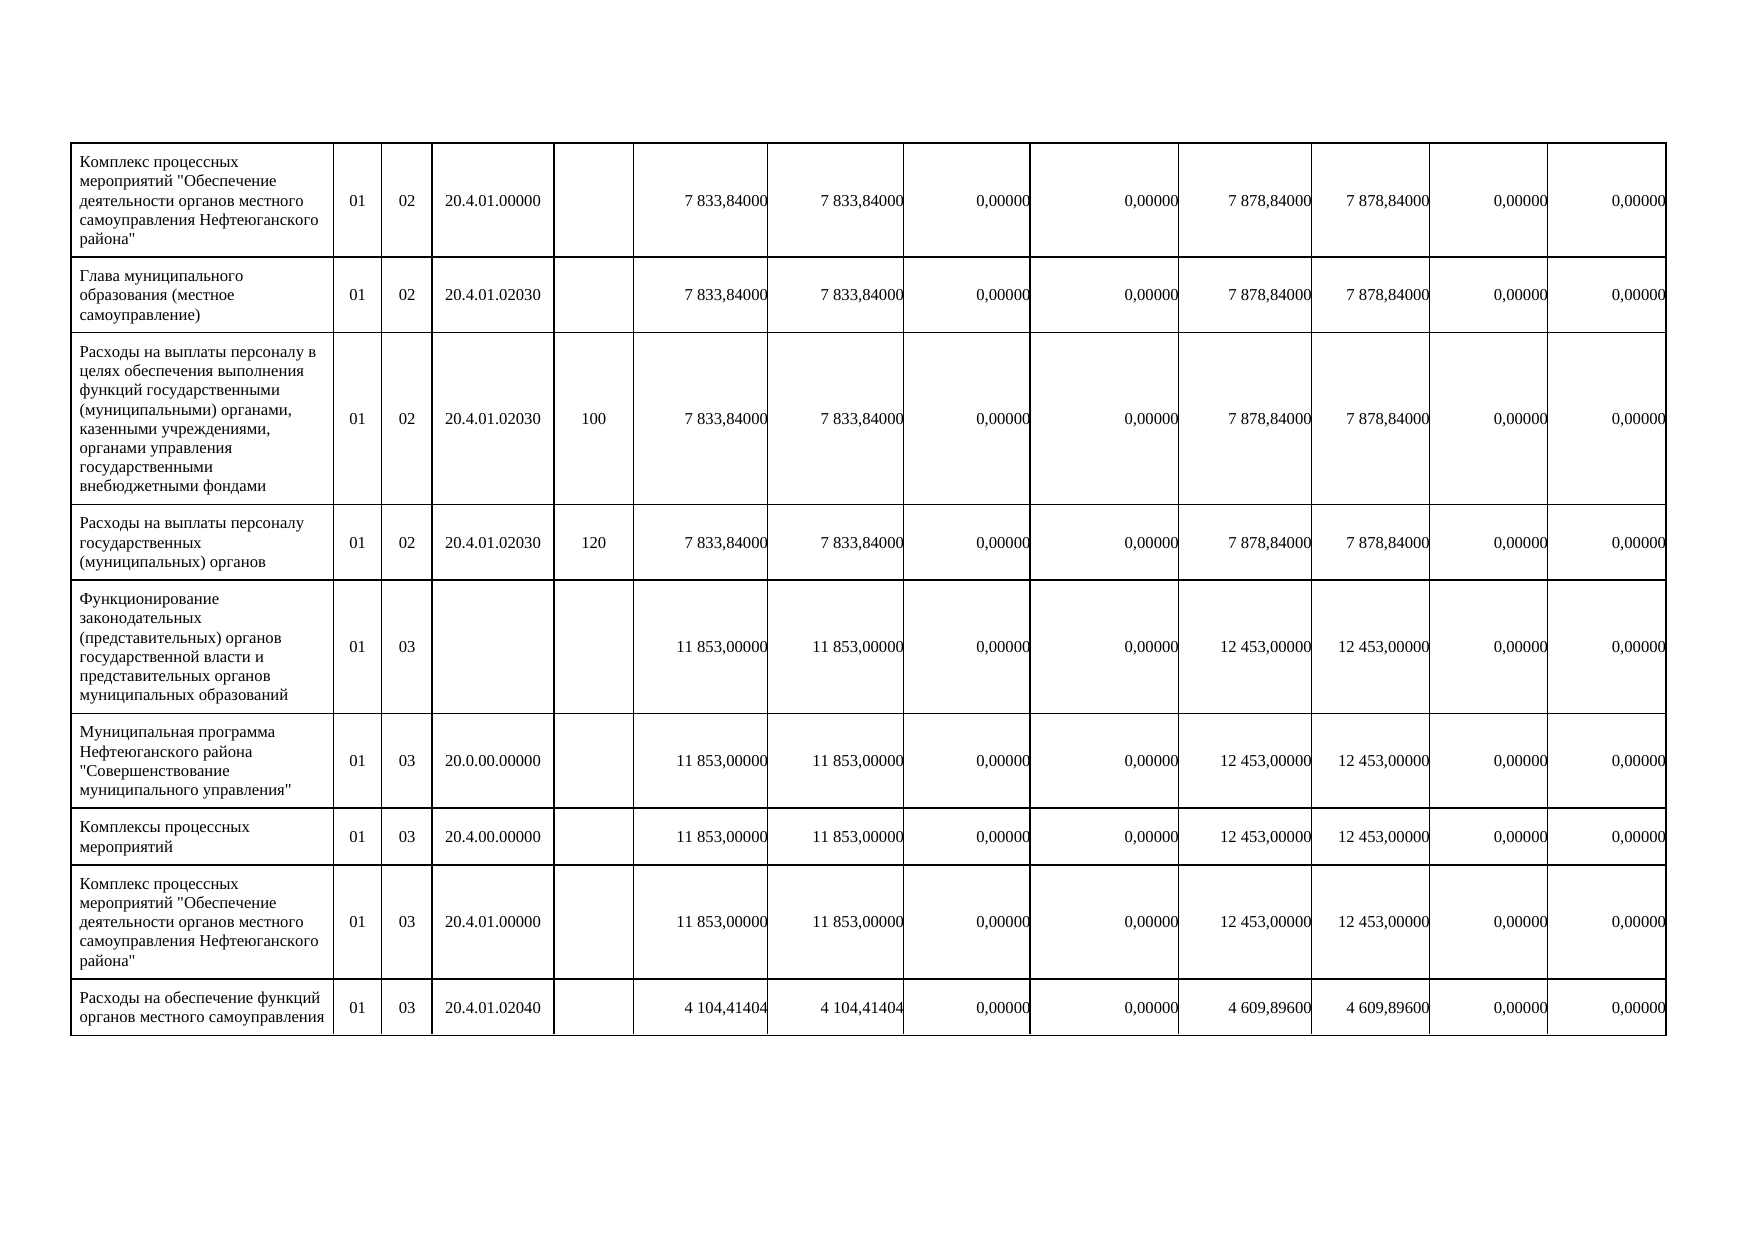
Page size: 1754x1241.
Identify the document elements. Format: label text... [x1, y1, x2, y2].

table_cell 7 878,84000 [1312, 333, 1429, 503]
table_cell 7 833,84000 [634, 258, 767, 332]
table_cell 0,00000 [904, 505, 1029, 579]
table_cell 0,00000 [1430, 714, 1547, 807]
table_cell Комплексы процессных мероприятий [72, 809, 333, 864]
table_cell 0,00000 [904, 258, 1029, 332]
table_cell 03 [382, 980, 431, 1034]
table_cell 03 [382, 809, 431, 864]
table_cell 12 453,00000 [1179, 581, 1311, 712]
table_cell 4 609,89600 [1312, 980, 1429, 1034]
table_cell 7 878,84000 [1312, 258, 1429, 332]
table_cell 11 853,00000 [634, 809, 767, 864]
table_cell [555, 144, 633, 256]
table_cell 12 453,00000 [1312, 581, 1429, 712]
table_cell 03 [382, 581, 431, 712]
table_cell 12 453,00000 [1312, 809, 1429, 864]
table_cell 0,00000 [1548, 809, 1665, 864]
table_cell 4 104,41404 [634, 980, 767, 1034]
table_cell 20.4.01.02030 [433, 258, 553, 332]
table_cell 0,00000 [1031, 714, 1178, 807]
table_cell 0,00000 [1430, 581, 1547, 712]
table_cell 11 853,00000 [768, 714, 903, 807]
table_cell 0,00000 [1548, 581, 1665, 712]
table_cell 0,00000 [1430, 258, 1547, 332]
table_cell 0,00000 [1031, 809, 1178, 864]
table_cell 7 878,84000 [1179, 505, 1311, 579]
table_cell 0,00000 [904, 714, 1029, 807]
table_cell 0,00000 [1031, 505, 1178, 579]
table_cell Комплекс процессных мероприятий "Обеспечение деятельности органов местного самоуправления Нефтеюганского района" [72, 866, 333, 978]
table_cell 7 878,84000 [1179, 258, 1311, 332]
table_cell Глава муниципального образования (местное самоуправление) [72, 258, 333, 332]
table_cell 01 [334, 866, 381, 978]
table_cell 7 878,84000 [1312, 505, 1429, 579]
table_cell 02 [382, 144, 431, 256]
table_cell 7 833,84000 [634, 505, 767, 579]
table_cell 0,00000 [1548, 866, 1665, 978]
table_cell [555, 714, 633, 807]
table_cell 20.4.01.00000 [433, 866, 553, 978]
table_cell 11 853,00000 [768, 581, 903, 712]
table_cell 0,00000 [1031, 258, 1178, 332]
table_cell 0,00000 [1430, 333, 1547, 503]
table_cell 7 833,84000 [768, 258, 903, 332]
table_cell Комплекс процессных мероприятий "Обеспечение деятельности органов местного самоуправления Нефтеюганского района" [72, 144, 333, 256]
table_cell 03 [382, 866, 431, 978]
table_cell 11 853,00000 [768, 809, 903, 864]
table_cell 20.0.00.00000 [433, 714, 553, 807]
table_cell 0,00000 [1430, 144, 1547, 256]
table_cell 11 853,00000 [634, 581, 767, 712]
table_cell 120 [555, 505, 633, 579]
table_cell 20.4.00.00000 [433, 809, 553, 864]
table_cell 0,00000 [1548, 144, 1665, 256]
table_cell 7 833,84000 [768, 144, 903, 256]
table_cell 02 [382, 333, 431, 503]
table_cell 12 453,00000 [1179, 866, 1311, 978]
table_cell 0,00000 [1548, 505, 1665, 579]
table_cell 12 453,00000 [1312, 714, 1429, 807]
table_cell 0,00000 [1031, 144, 1178, 256]
table_cell 7 833,84000 [634, 333, 767, 503]
table_cell 01 [334, 809, 381, 864]
table_cell [555, 581, 633, 712]
table_cell 0,00000 [1031, 980, 1178, 1034]
table_cell [555, 866, 633, 978]
table_cell 4 609,89600 [1179, 980, 1311, 1034]
table_cell 11 853,00000 [634, 714, 767, 807]
table_cell 0,00000 [1548, 980, 1665, 1034]
table_cell 0,00000 [1430, 505, 1547, 579]
table_cell Расходы на выплаты персоналу государственных (муниципальных) органов [72, 505, 333, 579]
table_cell 0,00000 [904, 581, 1029, 712]
table_cell 0,00000 [904, 980, 1029, 1034]
table_cell 20.4.01.02030 [433, 333, 553, 503]
table_cell Муниципальная программа Нефтеюганского района "Совершенствование муниципального управления" [72, 714, 333, 807]
table_cell 01 [334, 980, 381, 1034]
table_cell 11 853,00000 [768, 866, 903, 978]
table_cell 0,00000 [904, 809, 1029, 864]
table_cell 02 [382, 505, 431, 579]
table_cell 7 833,84000 [768, 333, 903, 503]
table_cell 7 878,84000 [1179, 144, 1311, 256]
table_cell Расходы на обеспечение функций органов местного самоуправления [72, 980, 333, 1034]
table_cell 01 [334, 333, 381, 503]
table_cell 01 [334, 581, 381, 712]
table_cell 03 [382, 714, 431, 807]
table_cell [555, 258, 633, 332]
table_cell 0,00000 [1548, 333, 1665, 503]
table_cell 20.4.01.00000 [433, 144, 553, 256]
table_cell 0,00000 [1430, 866, 1547, 978]
table_cell 12 453,00000 [1179, 809, 1311, 864]
table_cell 12 453,00000 [1179, 714, 1311, 807]
table_cell 0,00000 [1031, 581, 1178, 712]
table_cell 0,00000 [1548, 258, 1665, 332]
table_cell 7 833,84000 [768, 505, 903, 579]
table_cell Расходы на выплаты персоналу в целях обеспечения выполнения функций государственными (муниципальными) органами, казенными учреждениями, органами управления государственными внебюджетными фондами [72, 333, 333, 503]
table_cell 20.4.01.02030 [433, 505, 553, 579]
table_cell [555, 980, 633, 1034]
table_cell Функционирование законодательных (представительных) органов государственной власти и представительных органов муниципальных образований [72, 581, 333, 712]
table_cell 01 [334, 714, 381, 807]
table_cell 7 878,84000 [1179, 333, 1311, 503]
table_cell 0,00000 [1430, 980, 1547, 1034]
table_cell [433, 581, 553, 712]
table_cell 11 853,00000 [634, 866, 767, 978]
table_cell 01 [334, 258, 381, 332]
table_cell 0,00000 [904, 866, 1029, 978]
table_cell 20.4.01.02040 [433, 980, 553, 1034]
table_cell 0,00000 [904, 333, 1029, 503]
table_cell [555, 809, 633, 864]
table_cell 01 [334, 505, 381, 579]
table_cell 01 [334, 144, 381, 256]
table_cell 02 [382, 258, 431, 332]
table_cell 4 104,41404 [768, 980, 903, 1034]
table_cell 0,00000 [1031, 333, 1178, 503]
table_cell 100 [555, 333, 633, 503]
table_cell 0,00000 [1548, 714, 1665, 807]
table_cell 0,00000 [904, 144, 1029, 256]
table_cell 0,00000 [1031, 866, 1178, 978]
table_cell 12 453,00000 [1312, 866, 1429, 978]
table_cell 0,00000 [1430, 809, 1547, 864]
table_cell 7 833,84000 [634, 144, 767, 256]
table_cell 7 878,84000 [1312, 144, 1429, 256]
